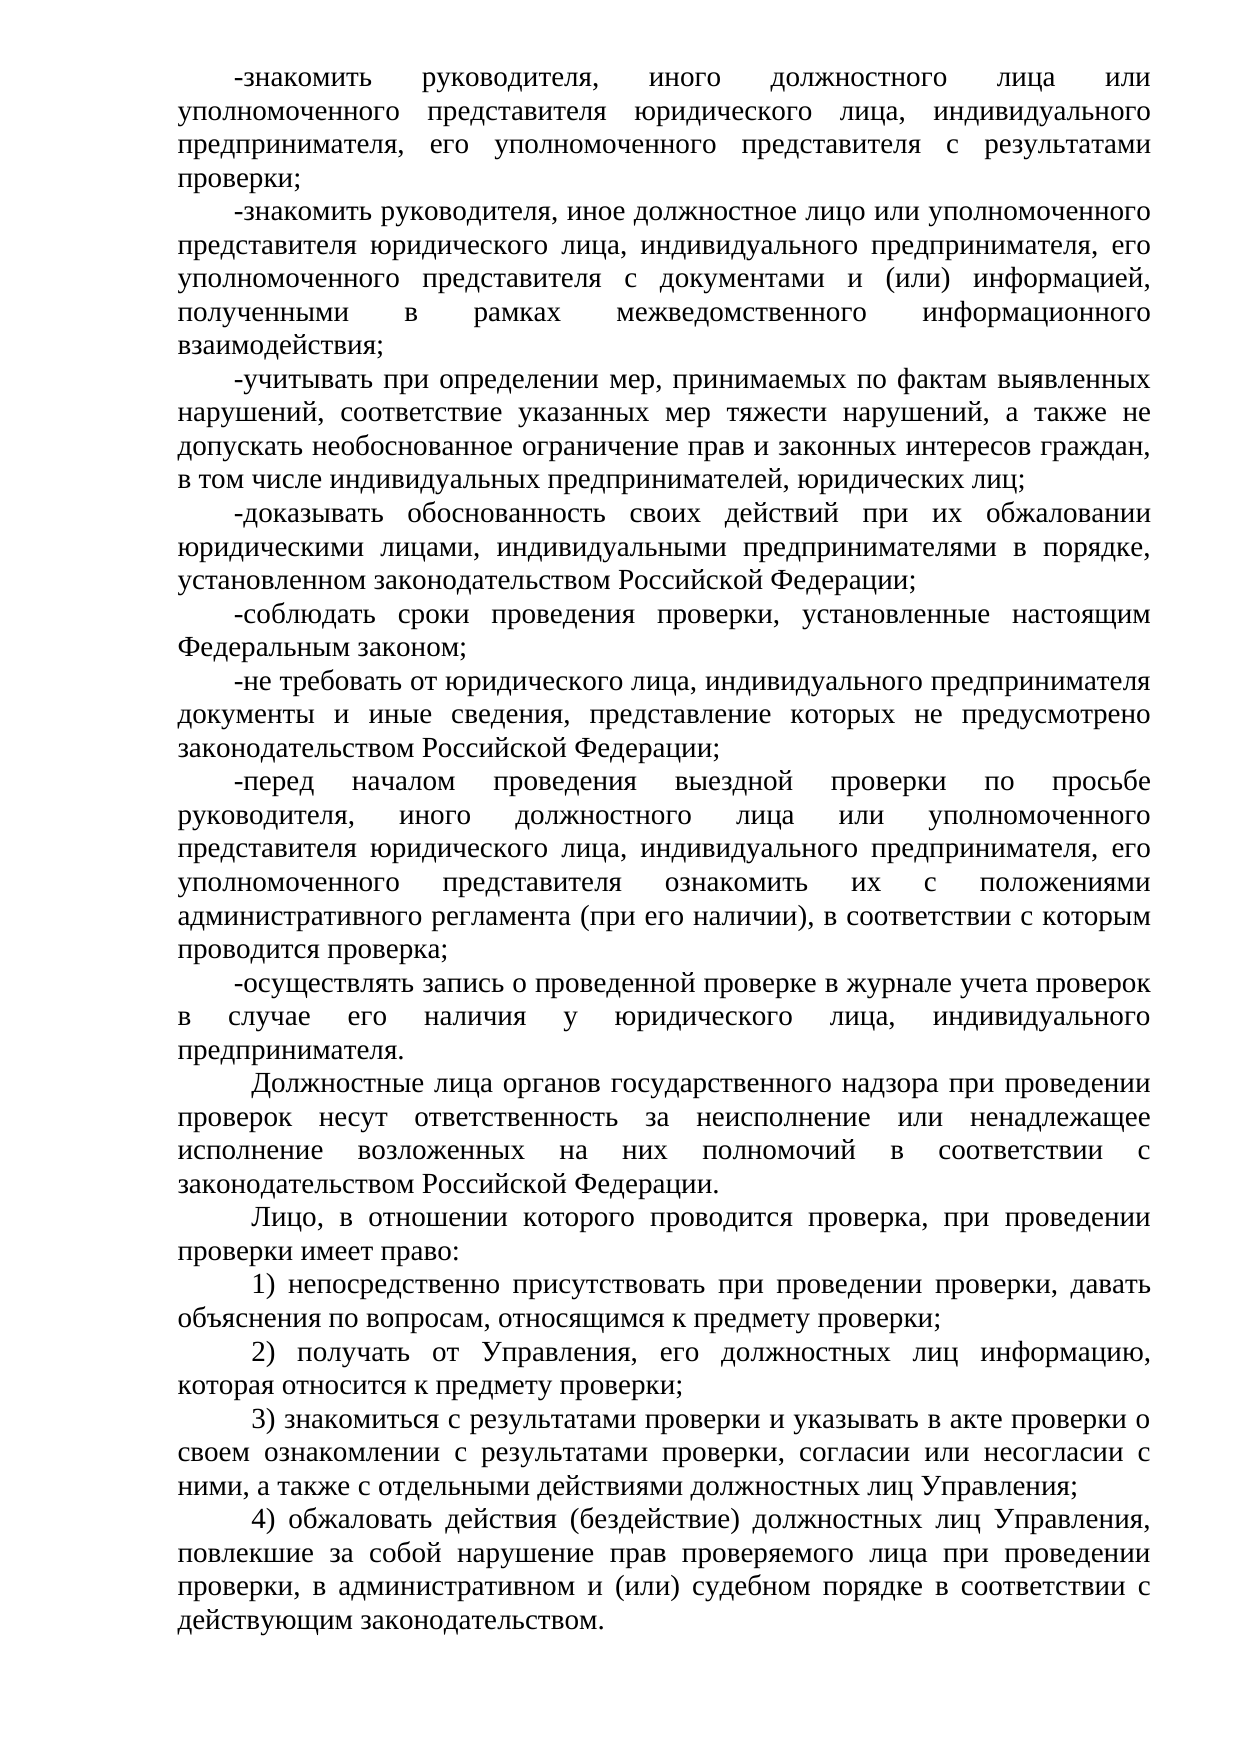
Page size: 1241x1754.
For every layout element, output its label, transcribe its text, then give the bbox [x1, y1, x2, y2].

text -знакомить руководителя, иное должностное лицо или уполномоченного представителя юридического лица, индивидуального предпринимателя, его уполномоченного представителя с документами и (или) информацией, полученными в рамках межведомственного информационного взаимодействия; [177, 193, 1152, 361]
text 2) получать от Управления, его должностных лиц информацию, которая относится к предмету проверки; [177, 1334, 1152, 1401]
text 3) знакомиться с результатами проверки и указывать в акте проверки о своем ознакомлении с результатами проверки, согласии или несогласии с ними, а также с отдельными действиями должностных лиц Управления; [177, 1401, 1152, 1501]
text -учитывать при определении мер, принимаемых по фактам выявленных нарушений, соответствие указанных мер тяжести нарушений, а также не допускать необоснованное ограничение прав и законных интересов граждан, в том числе индивидуальных предпринимателей, юридических лиц; [177, 361, 1152, 495]
text -перед началом проведения выездной проверки по просьбе руководителя, иного должностного лица или уполномоченного представителя юридического лица, индивидуального предпринимателя, его уполномоченного представителя ознакомить их с положениями административного регламента (при его наличии), в соответствии с которым проводится проверка; [177, 763, 1152, 965]
text -осуществлять запись о проведенной проверке в журнале учета проверок в случае его наличия у юридического лица, индивидуального предпринимателя. [177, 965, 1152, 1065]
text 1) непосредственно присутствовать при проведении проверки, давать объяснения по вопросам, относящимся к предмету проверки; [177, 1267, 1152, 1334]
text -не требовать от юридического лица, индивидуального предпринимателя документы и иные сведения, представление которых не предусмотрено законодательством Российской Федерации; [177, 663, 1152, 763]
text Лицо, в отношении которого проводится проверка, при проведении проверки имеет право: [177, 1199, 1152, 1267]
text -соблюдать сроки проведения проверки, установленные настоящим Федеральным законом; [177, 596, 1152, 663]
text -доказывать обоснованность своих действий при их обжаловании юридическими лицами, индивидуальными предпринимателями в порядке, установленном законодательством Российской Федерации; [177, 495, 1152, 596]
text 4) обжаловать действия (бездействие) должностных лиц Управления, повлекшие за собой нарушение прав проверяемого лица при проведении проверки, в административном и (или) судебном порядке в соответствии с действующим законодательством. [177, 1501, 1152, 1636]
text Должностные лица органов государственного надзора при проведении проверок несут ответственность за неисполнение или ненадлежащее исполнение возложенных на них полномочий в соответствии с законодательством Российской Федерации. [177, 1065, 1152, 1199]
text -знакомить руководителя, иного должностного лица или уполномоченного представителя юридического лица, индивидуального предпринимателя, его уполномоченного представителя с результатами проверки; [177, 59, 1152, 193]
